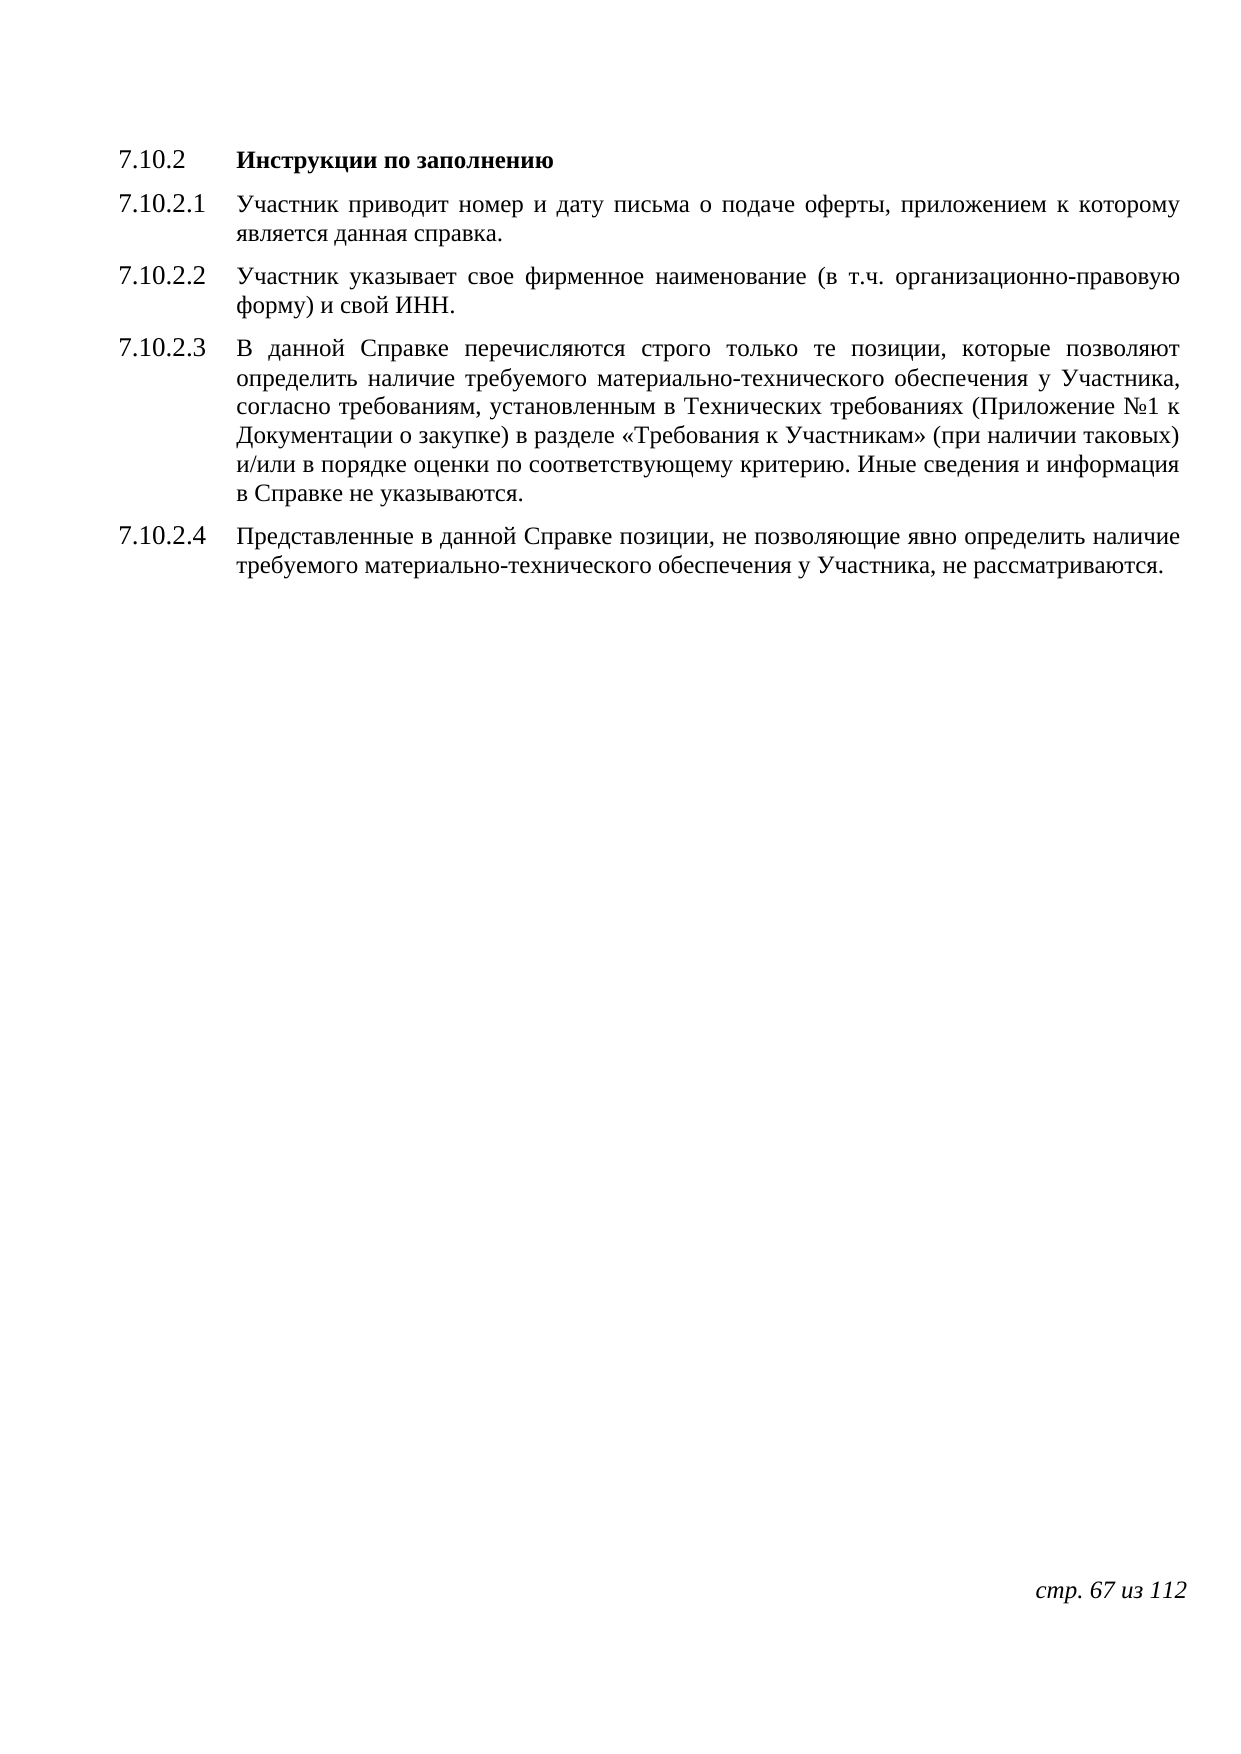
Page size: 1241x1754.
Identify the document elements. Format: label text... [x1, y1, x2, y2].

text В данной Справке перечисляются строго только те позиции, которые позволяют определить наличие требуемого материально-технического обеспечения у Участника, согласно требованиям, установленным в Технических требованиях (Приложение №1 к Документации о закупке) в разделе «Требования к Участникам» (при наличии таковых) и/или в порядке оценки по соответствующему критерию. Иные сведения и информация в Справке не указываются. [118, 332, 1181, 506]
text Инструкции по заполнению [118, 143, 1181, 174]
text Участник указывает свое фирменное наименование (в т.ч. организационно-правовую форму) и свой ИНН. [118, 259, 1181, 319]
text Участник приводит номер и дату письма о подаче оферты, приложением к которому является данная справка. [118, 187, 1181, 247]
text Представленные в данной Справке позиции, не позволяющие явно определить наличие требуемого материально-технического обеспечения у Участника, не рассматриваются. [118, 519, 1181, 579]
